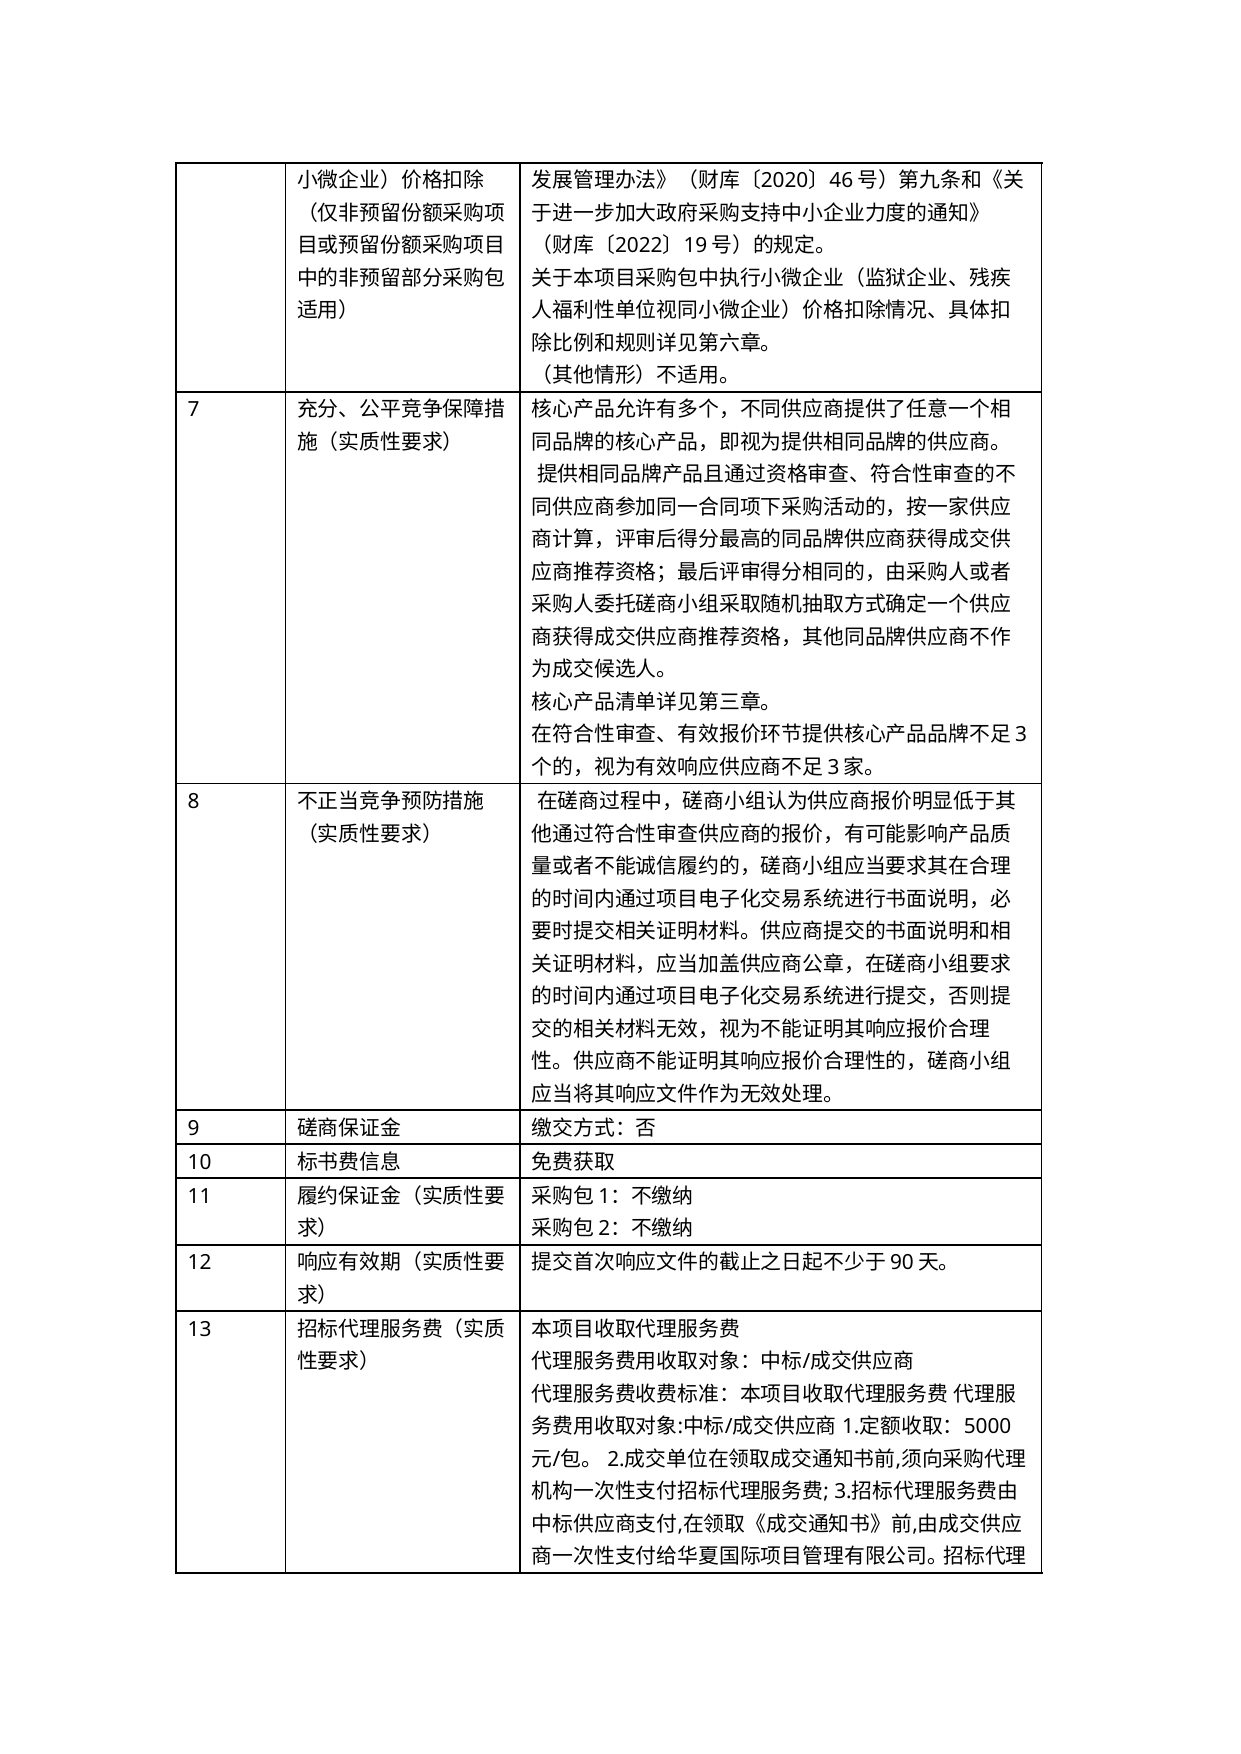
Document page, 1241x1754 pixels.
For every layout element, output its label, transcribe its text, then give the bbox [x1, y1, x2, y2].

table_cell 核心产品允许有多个，不同供应商提供了任意一个相同品牌的核心产品，即视为提供相同品牌的供应商。 提供相同品牌产品且通过资格审查、符合性审查的不同供应商参加同一合同项下采购活动的，按一家供应商计算，评审后得分最高的同品牌供应商获得成交供应商推荐资格；最后评审得分相同的，由采购人或者采购人委托磋商小组采取随机抽取方式确定一个供应商获得成交供应商推荐资格，其他同品牌供应商不作为成交候选人。 核心产品清单详见第三章。 在符合性审查、有效报价环节提供核心产品品牌不足3个的，视为有效响应供应商不足3家。 [521, 393, 1041, 783]
table_cell 招标代理服务费（实质性要求） [286, 1312, 519, 1572]
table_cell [286, 164, 519, 391]
table_cell 10 [177, 1145, 285, 1177]
table_cell 在磋商过程中，磋商小组认为供应商报价明显低于其他通过符合性审查供应商的报价，有可能影响产品质量或者不能诚信履约的，磋商小组应当要求其在合理的时间内通过项目电子化交易系统进行书面说明，必要时提交相关证明材料。供应商提交的书面说明和相关证明材料，应当加盖供应商公章，在磋商小组要求的时间内通过项目电子化交易系统进行提交，否则提交的相关材料无效，视为不能证明其响应报价合理性。供应商不能证明其响应报价合理性的，磋商小组应当将其响应文件作为无效处理。 [521, 784, 1041, 1109]
table_cell 响应有效期（实质性要求） [286, 1246, 519, 1310]
table_cell 履约保证金（实质性要求） [286, 1179, 519, 1244]
table_cell 11 [177, 1179, 285, 1244]
table_cell 缴交方式：否 [521, 1111, 1041, 1143]
table_cell 免费获取 [521, 1145, 1041, 1177]
table_cell 不正当竞争预防措施（实质性要求） [286, 784, 519, 1109]
table_cell 充分、公平竞争保障措施（实质性要求） [286, 393, 519, 783]
table_cell 8 [177, 784, 285, 1109]
table_cell 标书费信息 [286, 1145, 519, 1177]
table_cell 6 [177, 164, 285, 391]
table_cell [521, 1312, 1041, 1572]
table_cell 磋商保证金 [286, 1111, 519, 1143]
table_cell 提交首次响应文件的截止之日起不少于90天。 [521, 1246, 1041, 1310]
table_cell 12 [177, 1246, 285, 1310]
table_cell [521, 164, 1041, 391]
table_cell 7 [177, 393, 285, 783]
table_cell 9 [177, 1111, 285, 1143]
table_cell 采购包1：不缴纳 采购包2：不缴纳 [521, 1179, 1041, 1244]
table_cell 13 [177, 1312, 285, 1572]
